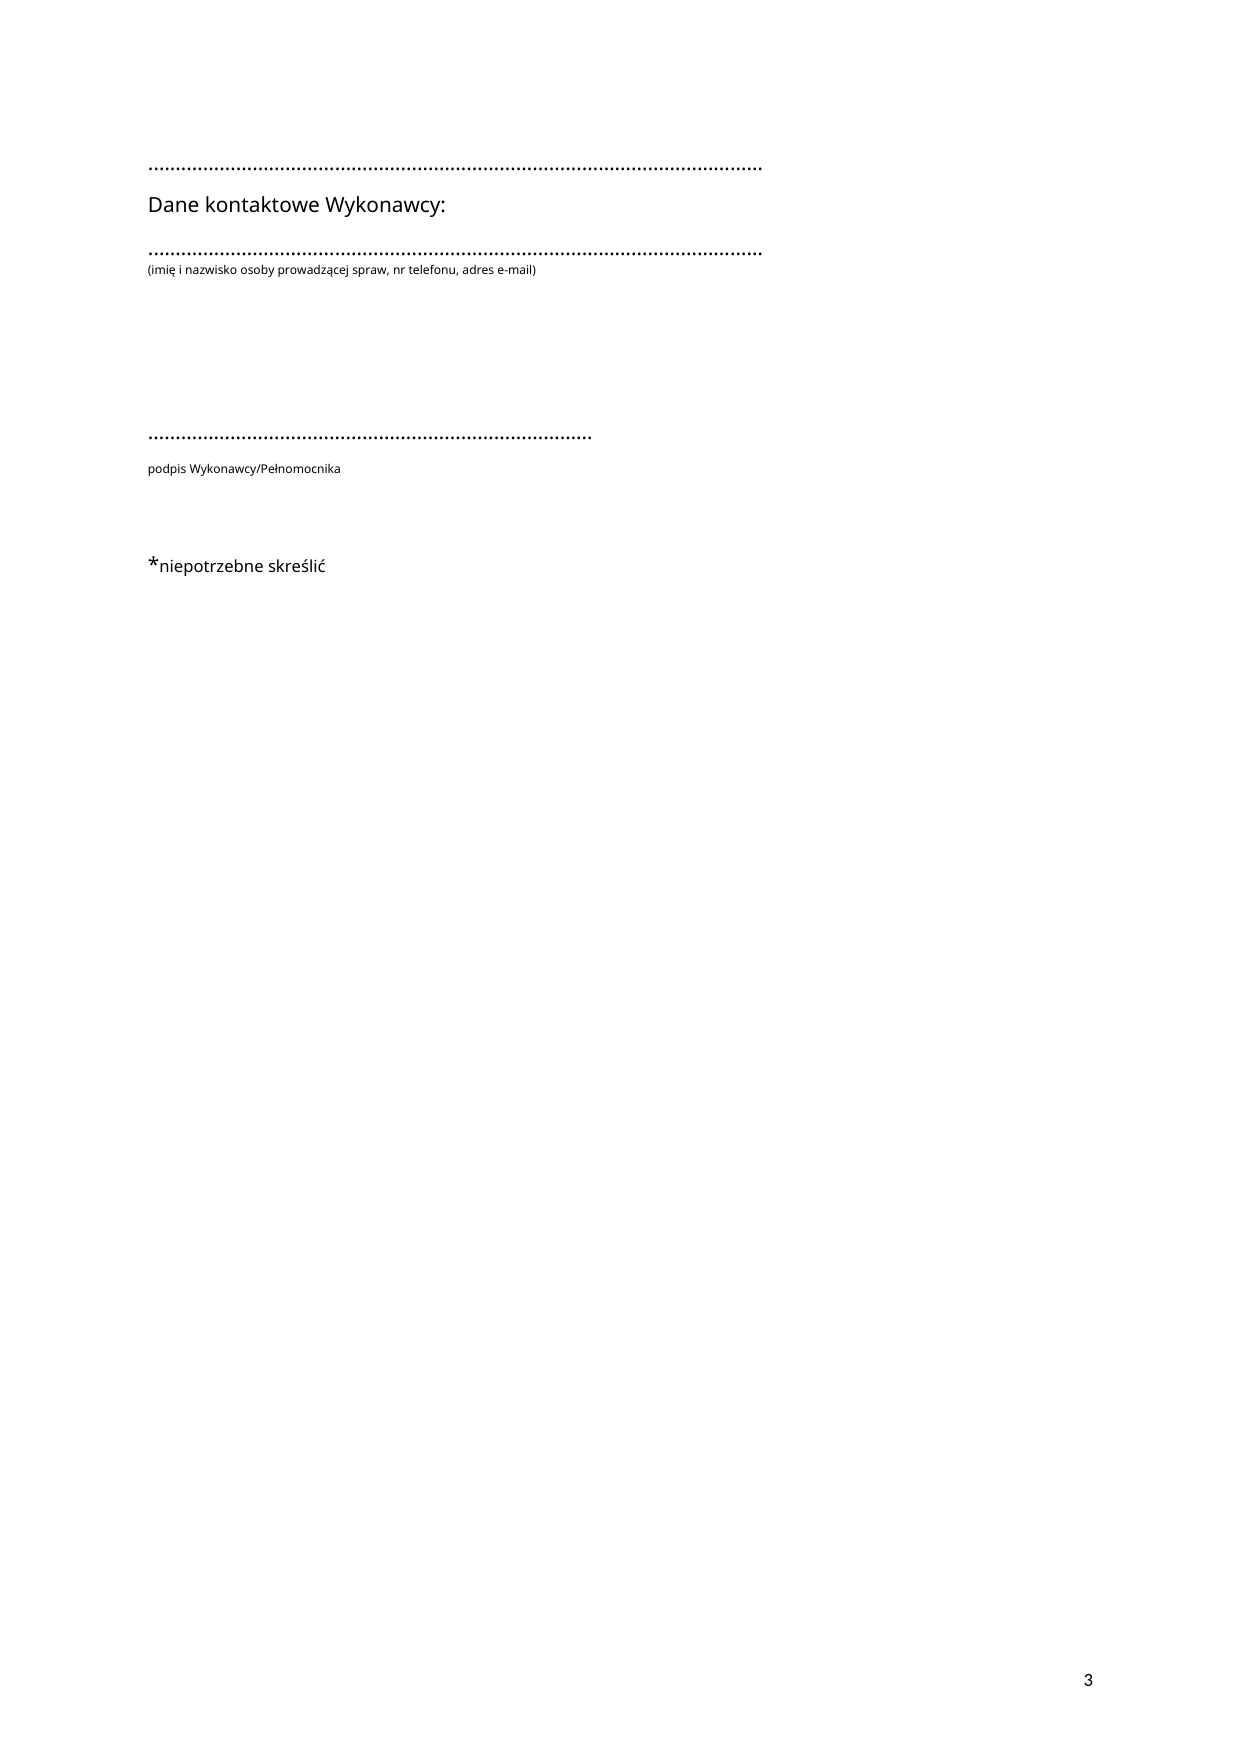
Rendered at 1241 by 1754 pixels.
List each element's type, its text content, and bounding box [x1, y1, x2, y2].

text (imię i nazwisko osoby prowadzącej spraw, nr telefonu, adres e-mail) [148, 261, 1093, 290]
text *niepotrzebne skreślić [148, 550, 1093, 578]
text ……………………………………………………………………… [148, 417, 1093, 446]
text Dane kontaktowe Wykonawcy: [148, 190, 1093, 219]
text podpis Wykonawcy/Pełnomocnika [148, 460, 1093, 488]
text .………………………………………………………………………………………………… [148, 233, 1093, 261]
text .………………………………………………………………………………………………… [148, 148, 1093, 176]
